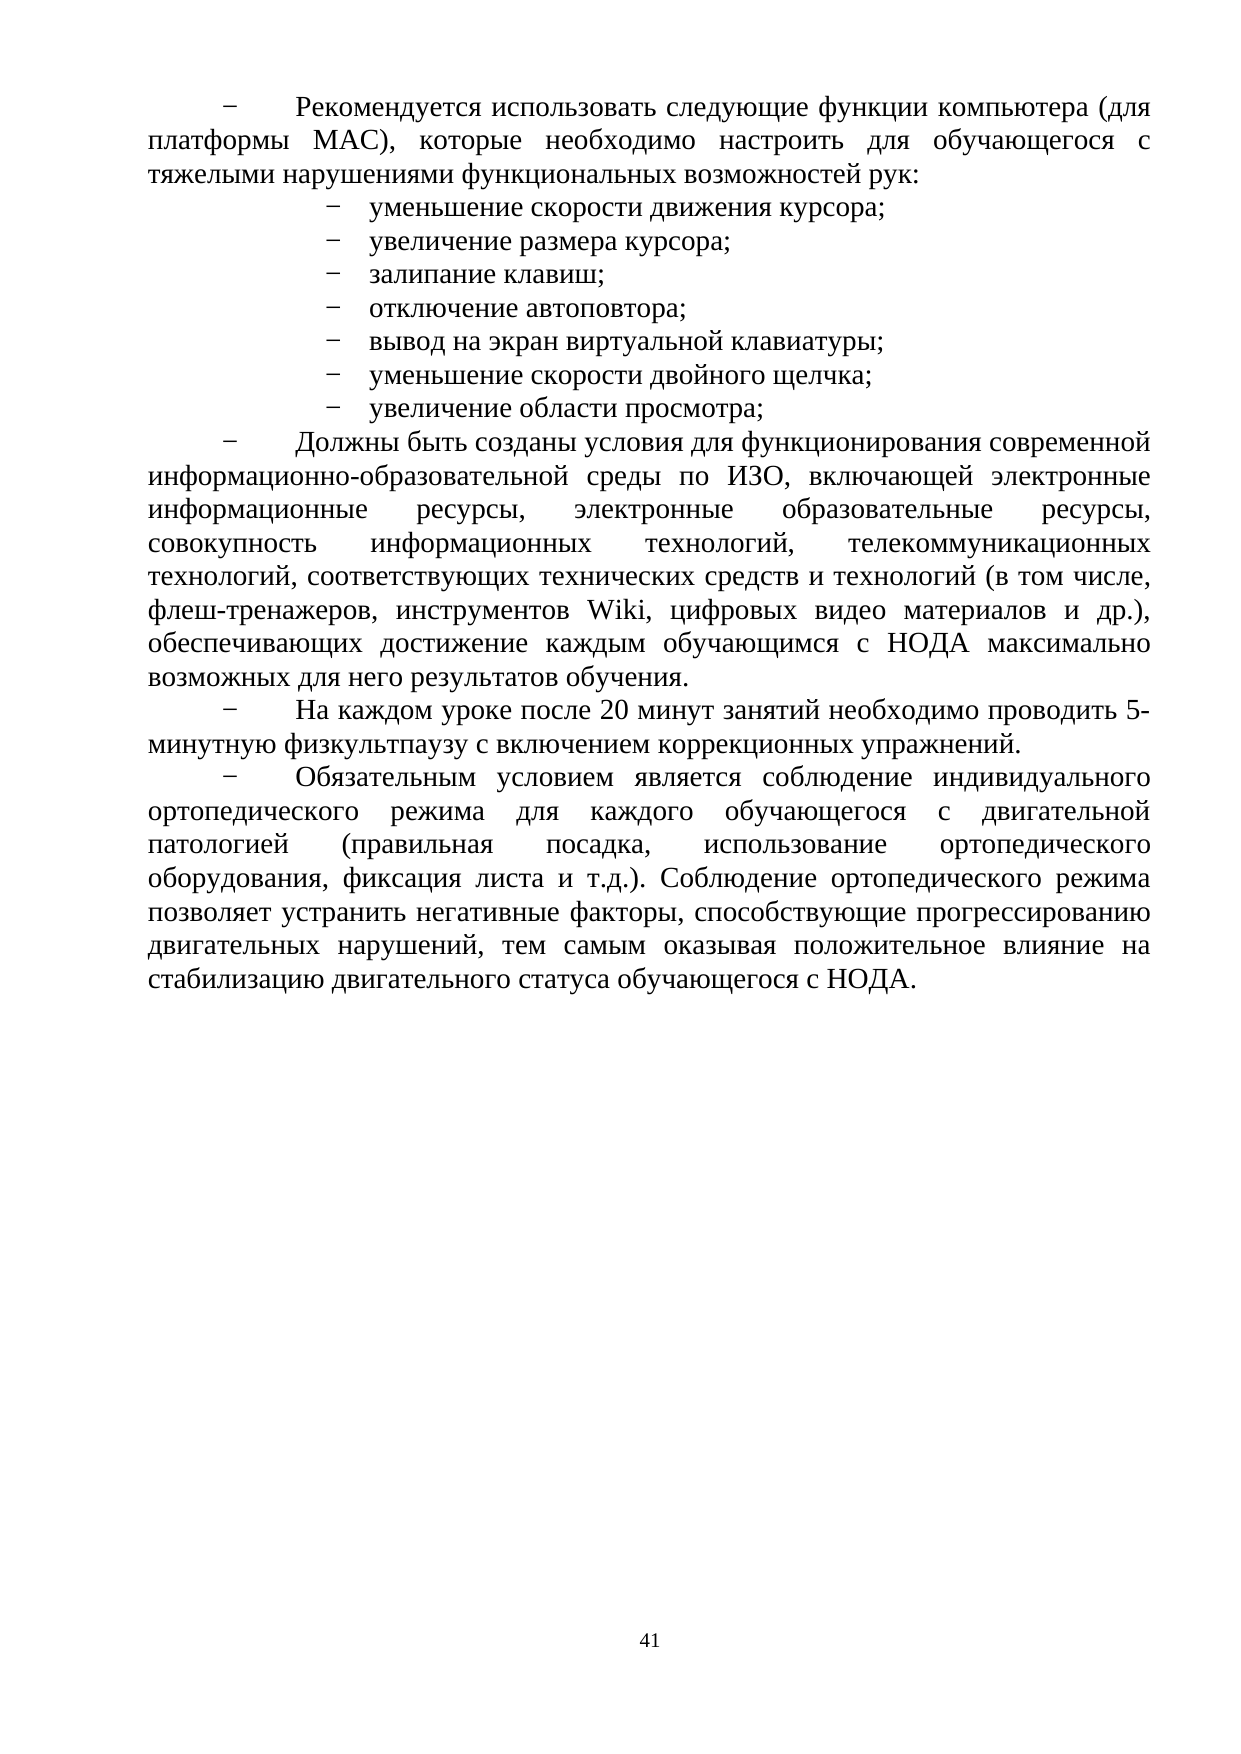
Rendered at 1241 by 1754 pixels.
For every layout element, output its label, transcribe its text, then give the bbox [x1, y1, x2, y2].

list На каждом уроке после 20 минут занятий необходимо проводить 5-минутную физкультпаузу с включением коррекционных упражнений. [148, 692, 1152, 759]
list залипание клавиш; [148, 256, 1152, 290]
list Обязательным условием является соблюдение индивидуального ортопедического режима для каждого обучающегося с двигательной патологией (правильная посадка, использование ортопедического оборудования, фиксация листа и т.д.). Соблюдение ортопедического режима позволяет устранить негативные факторы, способствующие прогрессированию двигательных нарушений, тем самым оказывая положительное влияние на стабилизацию двигательного статуса обучающегося с НОДА. [148, 759, 1152, 994]
list увеличение размера курсора; [148, 223, 1152, 256]
list уменьшение скорости движения курсора; [148, 189, 1152, 223]
list уменьшение скорости двойного щелчка; [148, 357, 1152, 391]
list увеличение области просмотра; [148, 391, 1152, 424]
list вывод на экран виртуальной клавиатуры; [148, 323, 1152, 357]
list отключение автоповтора; [148, 290, 1152, 323]
list Рекомендуется использовать следующие функции компьютера (для платформы MAC), которые необходимо настроить для обучающегося с тяжелыми нарушениями функциональных возможностей рук: [148, 89, 1152, 189]
list Должны быть созданы условия для функционирования современной информационно-образовательной среды по ИЗО, включающей электронные информационные ресурсы, электронные образовательные ресурсы, совокупность информационных технологий, телекоммуникационных технологий, соответствующих технических средств и технологий (в том числе, флеш-тренажеров, инструментов Wiki, цифровых видео материалов и др.), обеспечивающих достижение каждым обучающимся с НОДА максимально возможных для него результатов обучения. [148, 424, 1152, 692]
